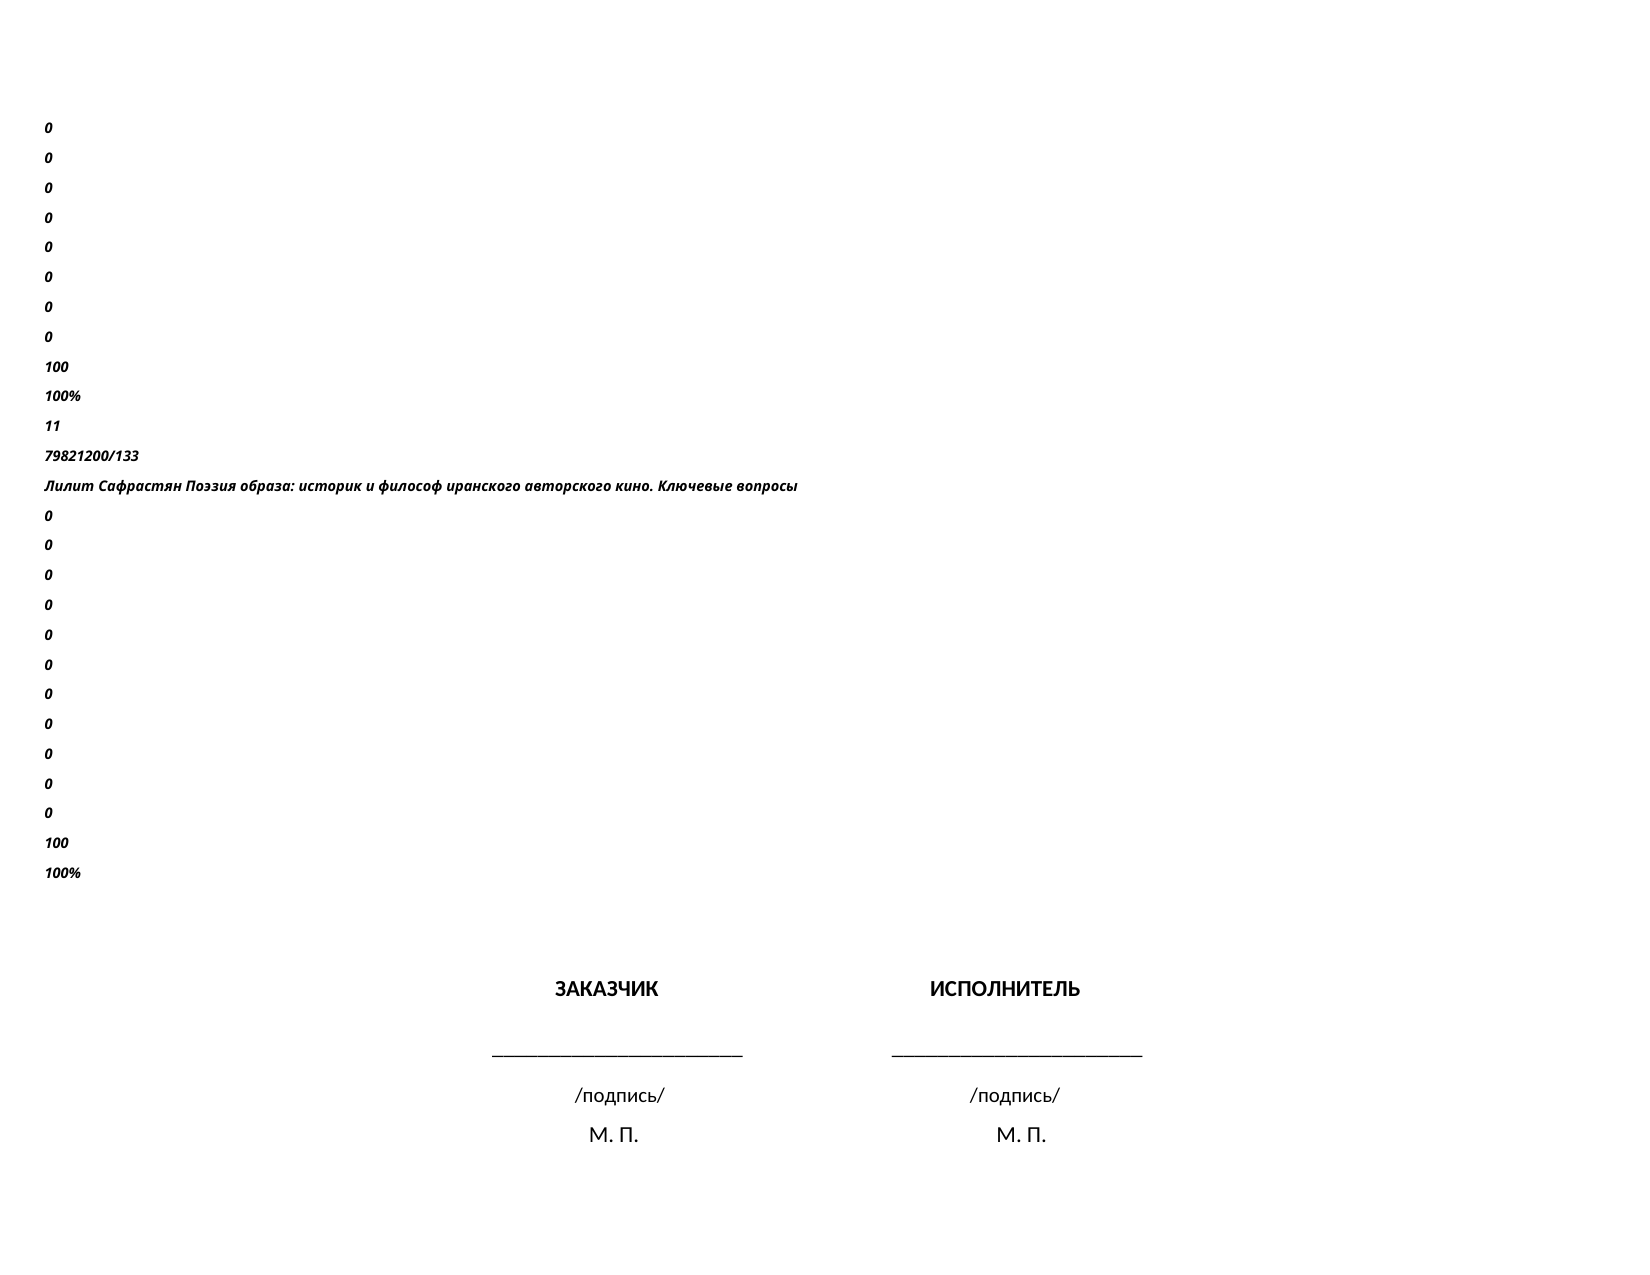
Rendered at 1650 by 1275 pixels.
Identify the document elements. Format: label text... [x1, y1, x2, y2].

text ЗАКАЗЧИК ИСПОЛНИТЕЛЬ [44, 974, 1591, 1002]
text /подпись/ /подпись/ [44, 1082, 1591, 1107]
text ______________________ ______________________ [44, 1032, 1591, 1061]
text М. П. М. П. [44, 1120, 1591, 1148]
